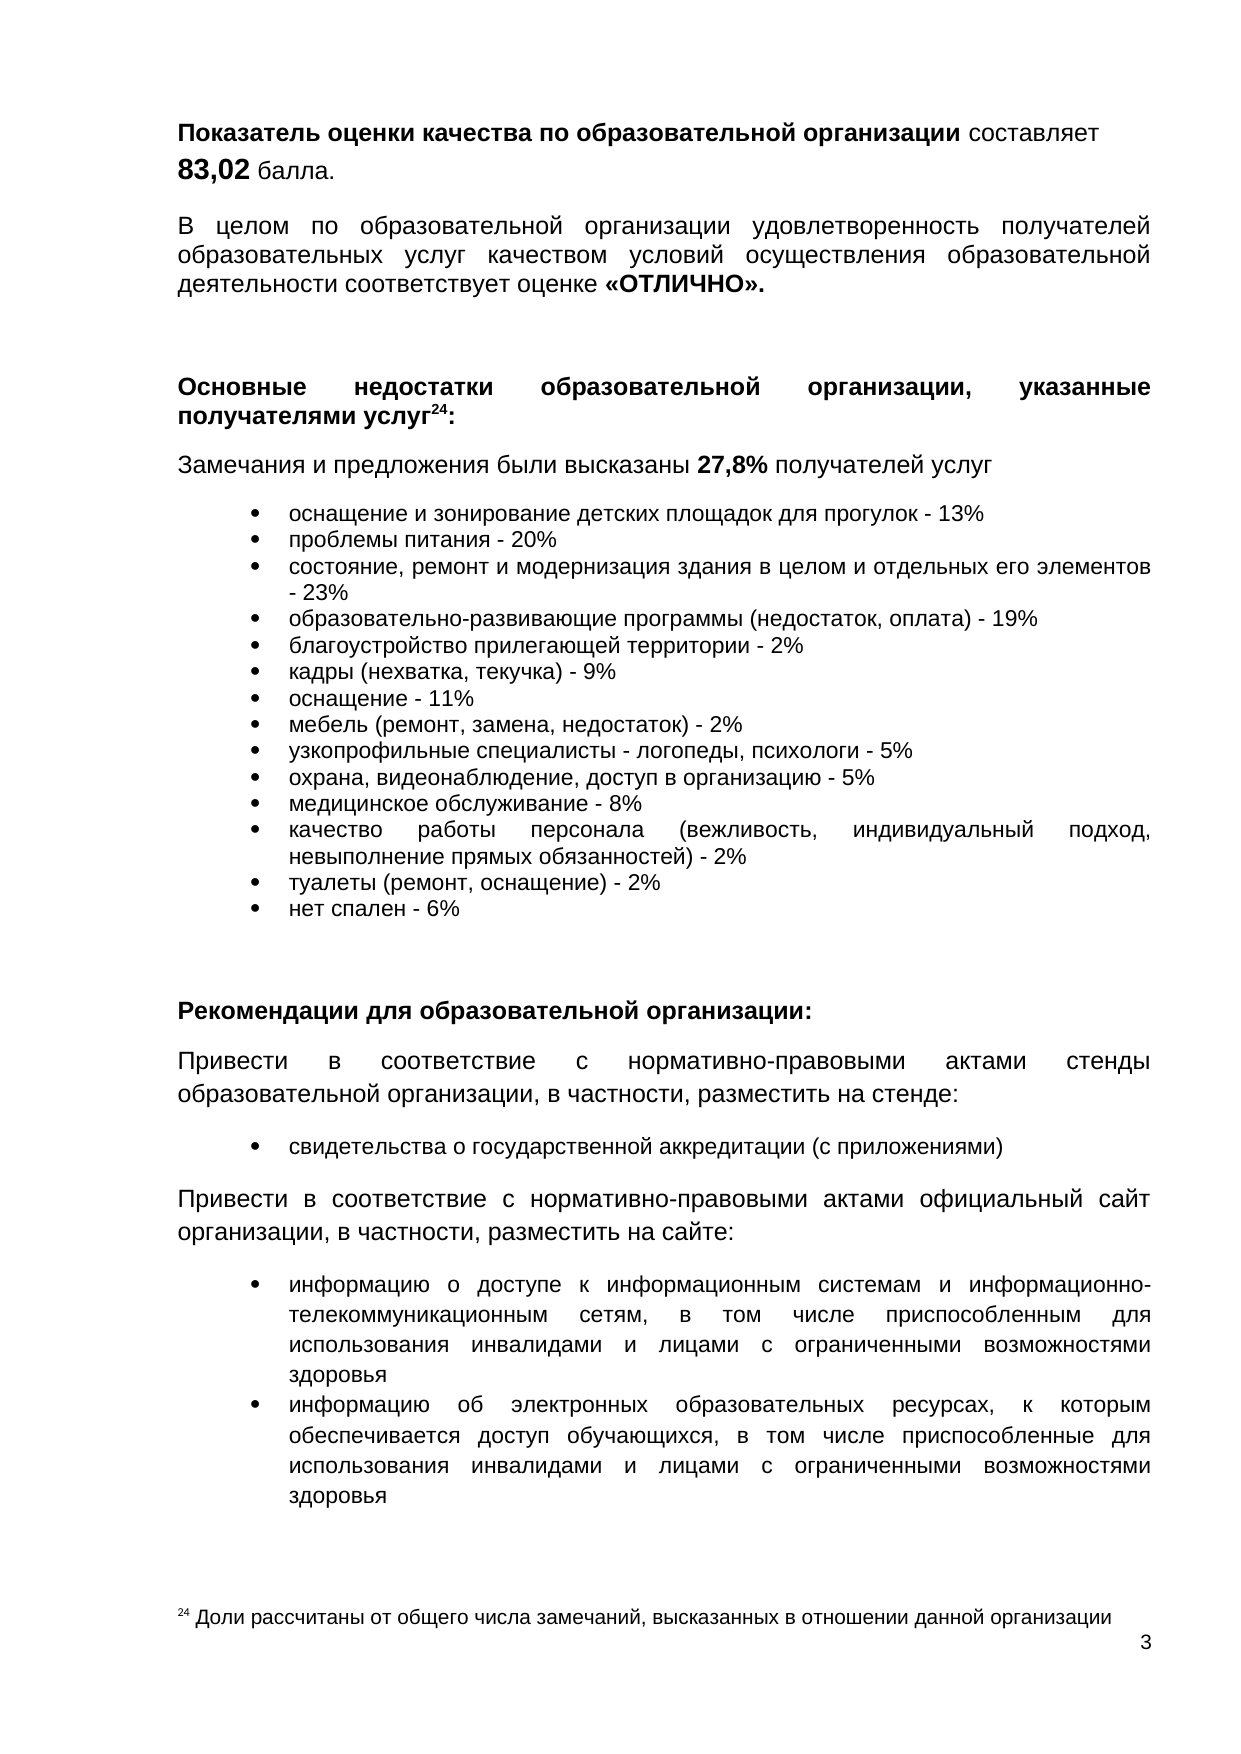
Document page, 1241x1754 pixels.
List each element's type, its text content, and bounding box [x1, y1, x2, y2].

list нет спален - 6% [251, 895, 1152, 922]
text Основные недостатки образовательной организации, указанные получателями услуг: [177, 372, 1152, 429]
list информацию об электронных образовательных ресурсах, к которым обеспечивается доступ обучающихся, в том числе приспособленные для использования инвалидами и лицами с ограниченными возможностями здоровья [251, 1391, 1152, 1508]
list туалеты (ремонт, оснащение) - 2% [251, 869, 1152, 895]
list состояние, ремонт и модернизация здания в целом и отдельных его элементов - 23% [251, 553, 1152, 605]
list мебель (ремонт, замена, недостаток) - 2% [251, 711, 1152, 737]
text Показатель оценки качества по образовательной организации составляет 83,02 балла. [177, 118, 1152, 185]
text Привести в соответствие с нормативно-правовыми актами официальный сайт организации, в частности, разместить на сайте: [177, 1184, 1152, 1246]
list образовательно-развивающие программы (недостаток, оплата) - 19% [251, 605, 1152, 632]
list проблемы питания - 20% [251, 526, 1152, 553]
list кадры (нехватка, текучка) - 9% [251, 658, 1152, 684]
text В целом по образовательной организации удовлетворенность получателей образовательных услуг качеством условий осуществления образовательной деятельности соответствует оценке «ОТЛИЧНО». [177, 211, 1152, 297]
list оснащение и зонирование детских площадок для прогулок - 13% [251, 500, 1152, 526]
list медицинское обслуживание - 8% [251, 790, 1152, 816]
list оснащение - 11% [251, 684, 1152, 711]
text Привести в соответствие с нормативно-правовыми актами стенды образовательной организации, в частности, разместить на стенде: [177, 1046, 1152, 1108]
list качество работы персонала (вежливость, индивидуальный подход, невыполнение прямых обязанностей) - 2% [251, 816, 1152, 869]
list охрана, видеонаблюдение, доступ в организацию - 5% [251, 763, 1152, 790]
text Рекомендации для образовательной организации: [177, 996, 1152, 1025]
list благоустройство прилегающей территории - 2% [251, 632, 1152, 658]
list информацию о доступе к информационным системам и информационно-телекоммуникационным сетям, в том числе приспособленным для использования инвалидами и лицами с ограниченными возможностями здоровья [251, 1271, 1152, 1388]
list узкопрофильные специалисты - логопеды, психологи - 5% [251, 737, 1152, 763]
text Замечания и предложения были высказаны 27,8% получателей услуг [177, 450, 1152, 479]
list свидетельства о государственной аккредитации (с приложениями) [251, 1133, 1152, 1159]
